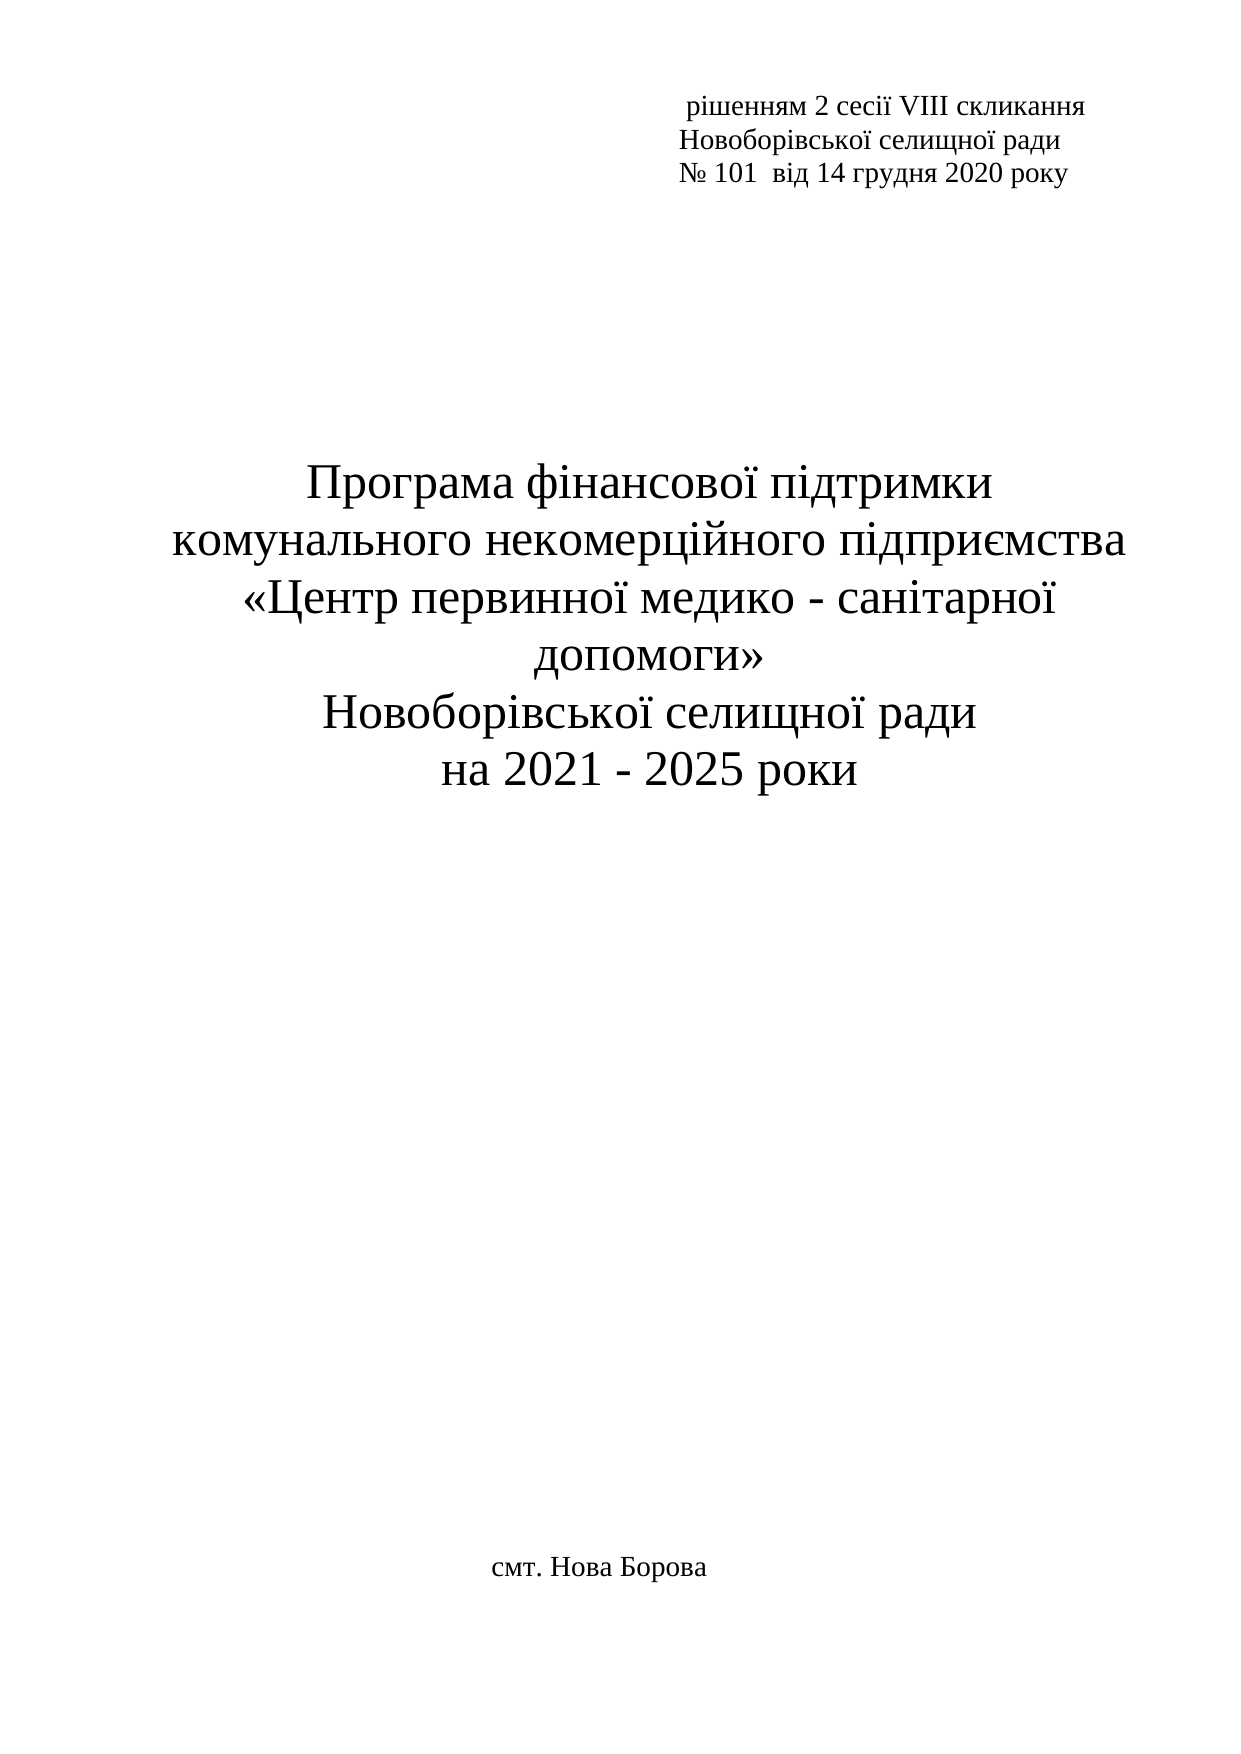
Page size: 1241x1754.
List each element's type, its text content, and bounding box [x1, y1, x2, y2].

text рішенням 2 сесії VIII скликання [664, 88, 1147, 122]
text № 101 від 14 грудня 2020 року [148, 156, 1147, 189]
text комунального некомерційного підприємства [148, 509, 1152, 567]
text на 2021 - 2025 роки [148, 739, 1152, 797]
text «Центр первинної медико - санітарної допомоги» [148, 567, 1152, 682]
text Новоборівської селищної ради [148, 682, 1152, 739]
text Програма фінансової підтримки [148, 452, 1152, 509]
text смт. Нова Борова [148, 1547, 1152, 1584]
text Новоборівської селищної ради [590, 122, 1147, 156]
